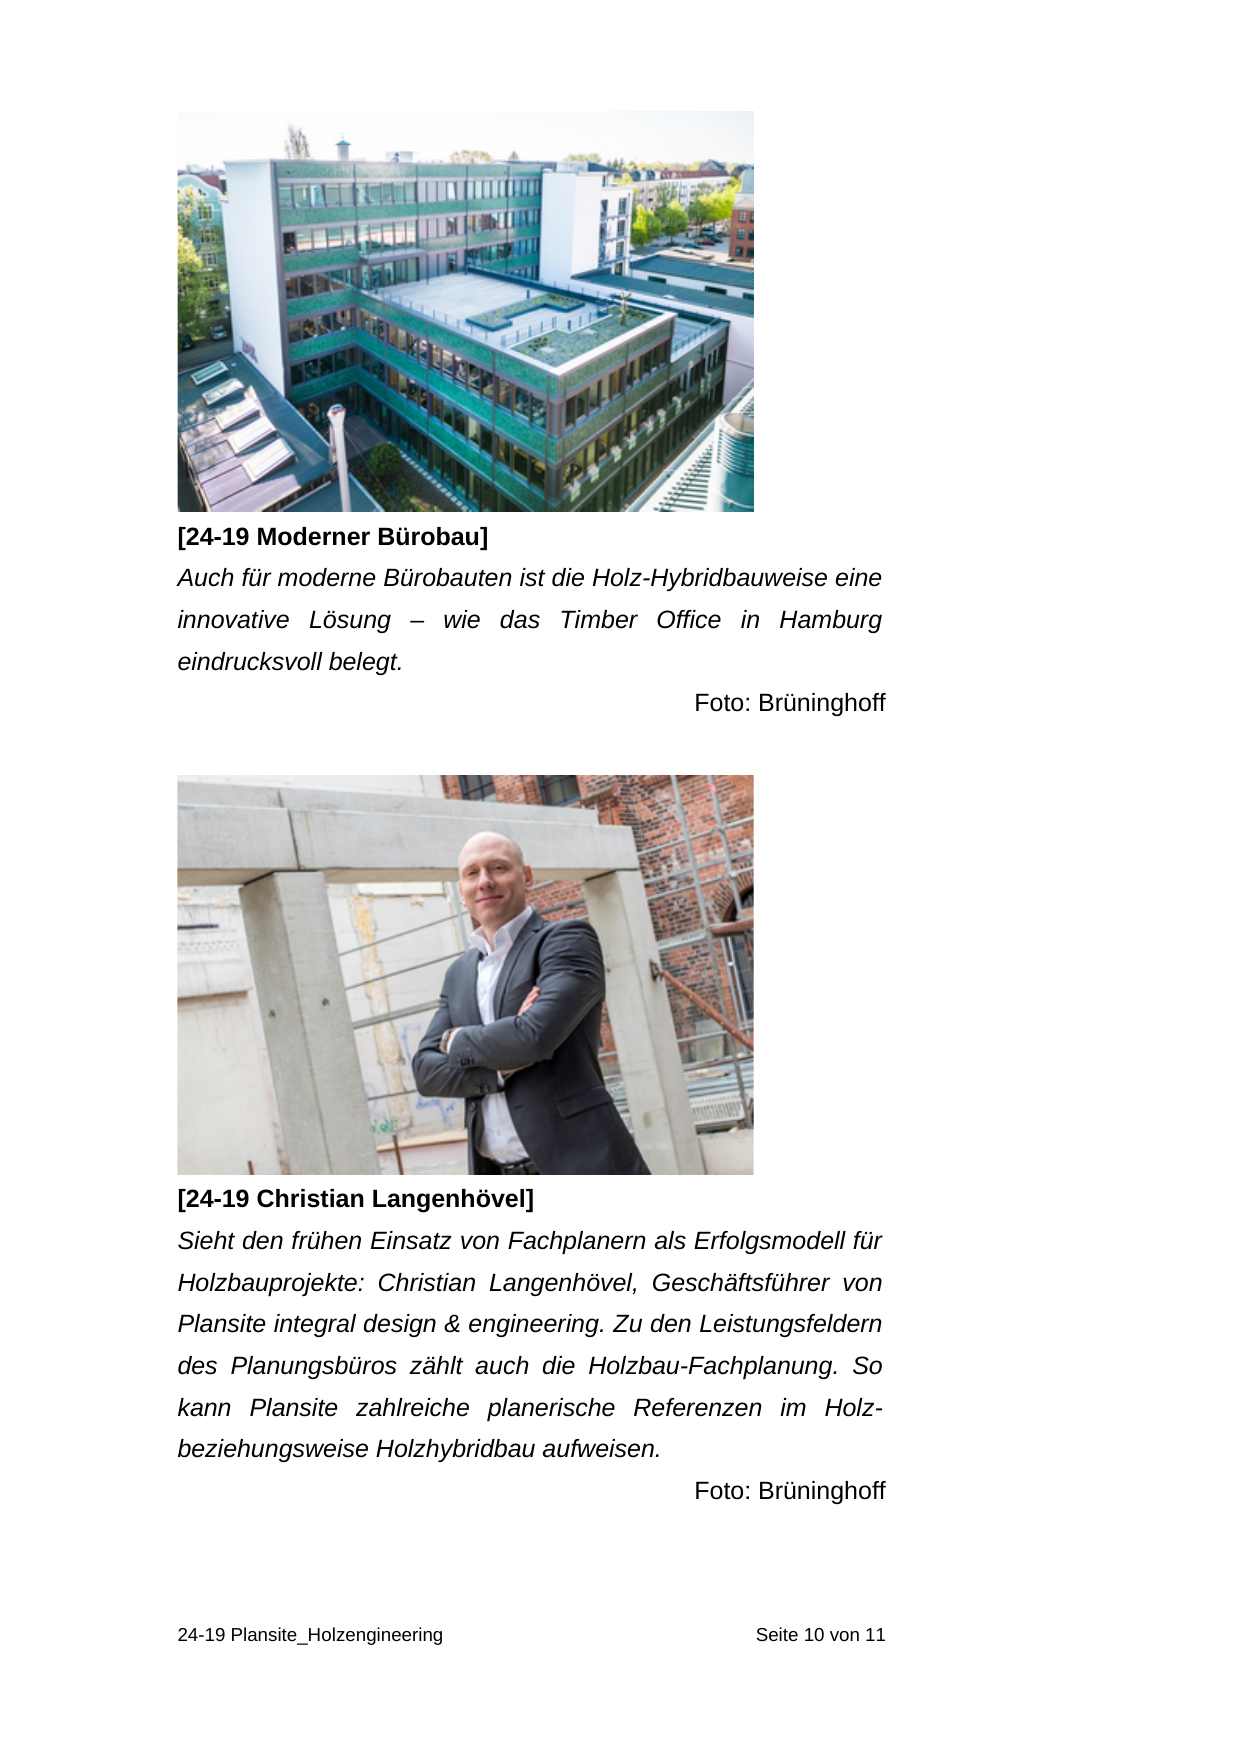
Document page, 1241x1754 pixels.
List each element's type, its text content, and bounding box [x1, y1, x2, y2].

picture [177, 775, 754, 1175]
text Foto: Brüninghoff [177, 678, 886, 720]
text Auch für moderne Bürobauten ist die Holz-Hybridbauweise eine innovative Lösung – wie das Timber Office in Hamburg eindrucksvoll belegt. [177, 553, 886, 678]
picture [177, 111, 754, 512]
text Sieht den frühen Einsatz von Fachplanern als Erfolgsmodell für Holzbauprojekte: Christian Langenhövel, Geschäftsführer von Plansite integral design & engineering. Zu den Leistungsfeldern des Planungsbüros zählt auch die Holzbau-Fachplanung. So kann Plansite zahlreiche planerische Referenzen im Holz- beziehungsweise Holzhybridbau aufweisen. [177, 1216, 886, 1466]
text Foto: Brüninghoff [177, 1466, 886, 1508]
